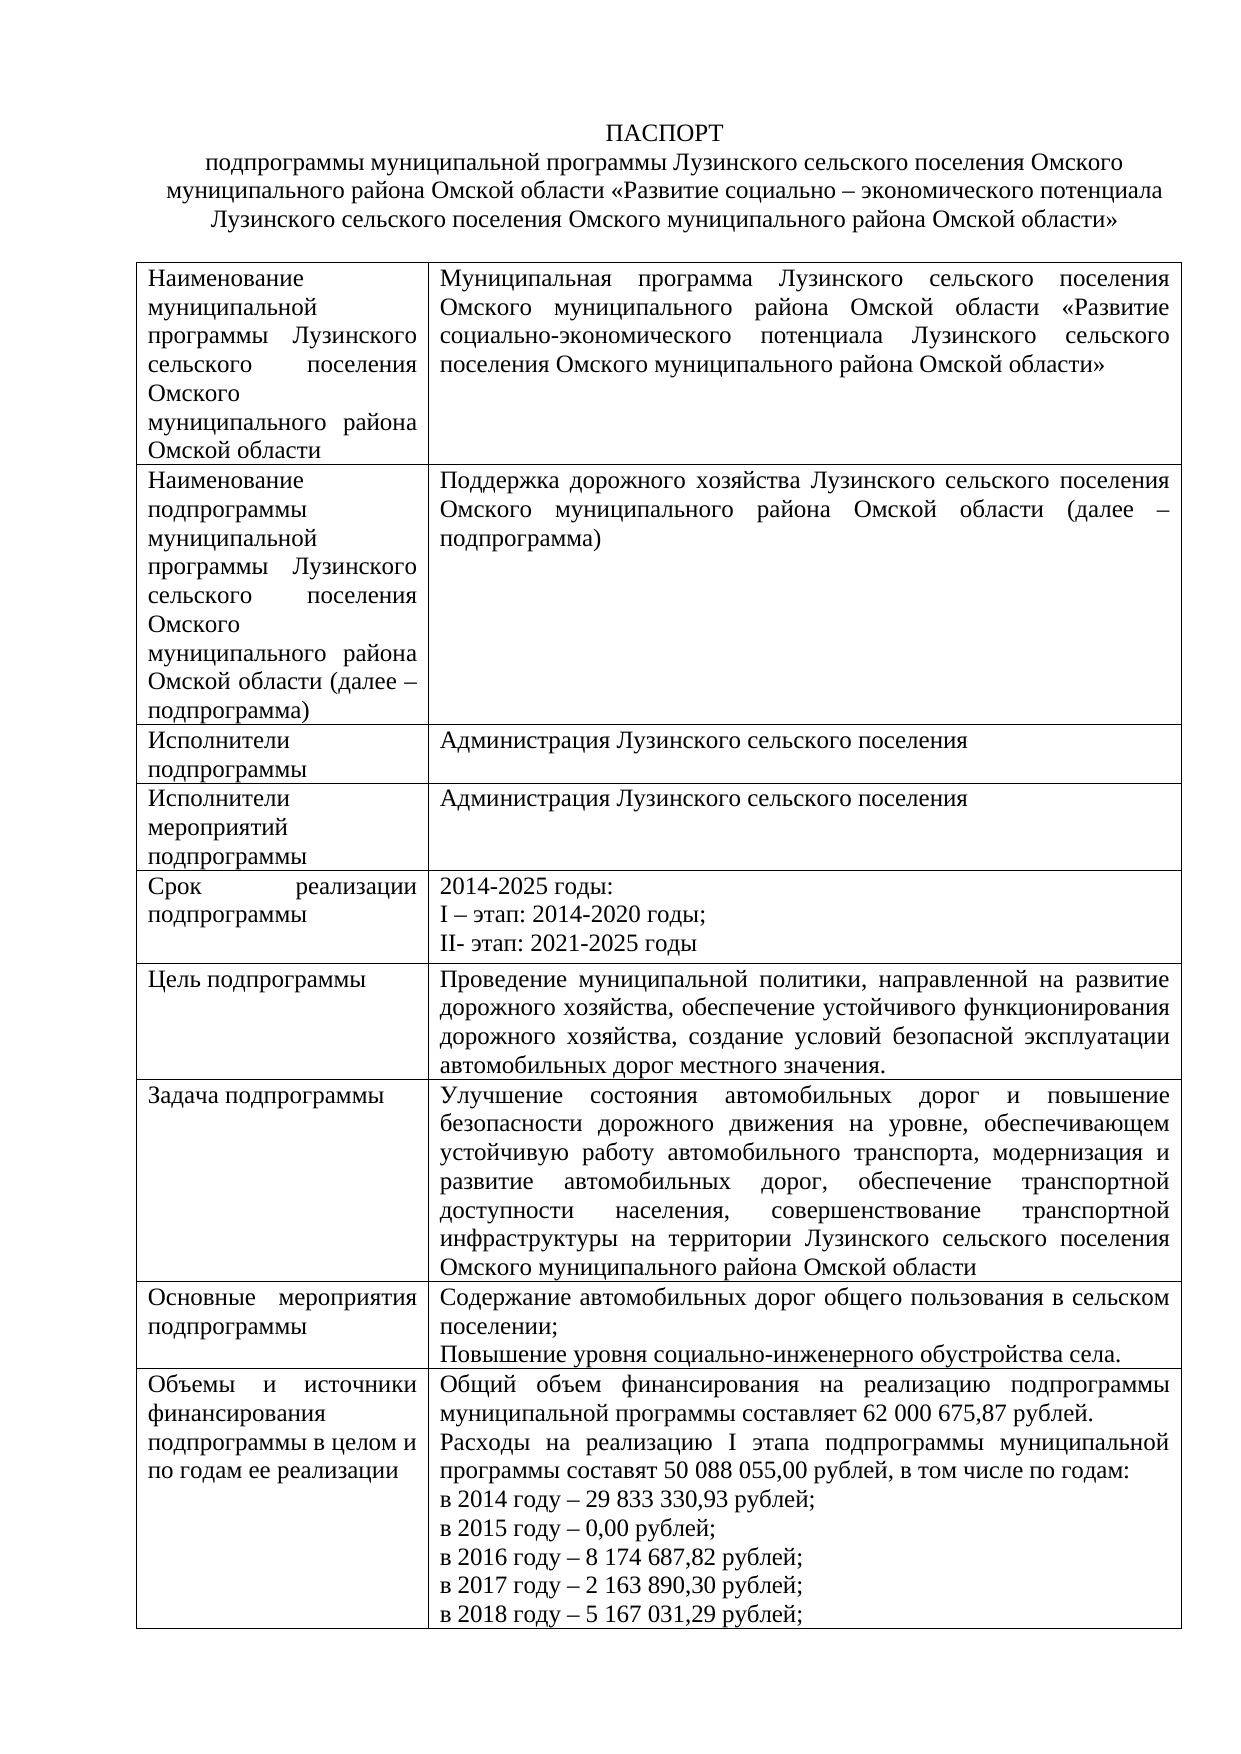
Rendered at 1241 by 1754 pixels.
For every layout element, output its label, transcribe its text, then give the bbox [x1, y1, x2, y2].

table_cell Исполнители подпрограммы [137, 725, 428, 782]
table_cell Поддержка дорожного хозяйства Лузинского сельского поселения Омского муниципального района Омской области (далее – подпрограмма) [429, 465, 1181, 724]
table_cell Администрация Лузинского сельского поселения [429, 784, 1181, 870]
table_cell 2014-2025 годы: I – этап: 2014-2020 годы; II- этап: 2021-2025 годы [429, 871, 1181, 963]
text подпрограммы муниципальной программы Лузинского сельского поселения Омского муниципального района Омской области «Развитие социально – экономического потенциала Лузинского сельского поселения Омского муниципального района Омской области» [148, 147, 1181, 233]
table_cell Срок реализации подпрограммы [137, 871, 428, 963]
table_cell Проведение муниципальной политики, направленной на развитие дорожного хозяйства, обеспечение устойчивого функционирования дорожного хозяйства, создание условий безопасной эксплуатации автомобильных дорог местного значения. [429, 964, 1181, 1079]
table_cell Основные мероприятия подпрограммы [137, 1282, 428, 1368]
table_cell Улучшение состояния автомобильных дорог и повышение безопасности дорожного движения на уровне, обеспечивающем устойчивую работу автомобильного транспорта, модернизация и развитие автомобильных дорог, обеспечение транспортной доступности населения, совершенствование транспортной инфраструктуры на территории Лузинского сельского поселения Омского муниципального района Омской области [429, 1080, 1181, 1281]
table_cell Содержание автомобильных дорог общего пользования в сельском поселении; Повышение уровня социально-инженерного обустройства села. [429, 1282, 1181, 1368]
table_cell Наименование подпрограммы муниципальной программы Лузинского сельского поселения Омского муниципального района Омской области (далее – подпрограмма) [137, 465, 428, 724]
table_cell Администрация Лузинского сельского поселения [429, 725, 1181, 782]
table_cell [137, 1369, 428, 1628]
table_header Наименование муниципальной программы Лузинского сельского поселения Омского муниципального района Омской области [137, 263, 428, 464]
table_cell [429, 1369, 1181, 1628]
table_header Муниципальная программа Лузинского сельского поселения Омского муниципального района Омской области «Развитие социально-экономического потенциала Лузинского сельского поселения Омского муниципального района Омской области» [429, 263, 1181, 464]
text ПАСПОРТ [148, 118, 1181, 147]
table_cell Задача подпрограммы [137, 1080, 428, 1281]
table_cell Цель подпрограммы [137, 964, 428, 1079]
table_cell Исполнители мероприятий подпрограммы [137, 784, 428, 870]
